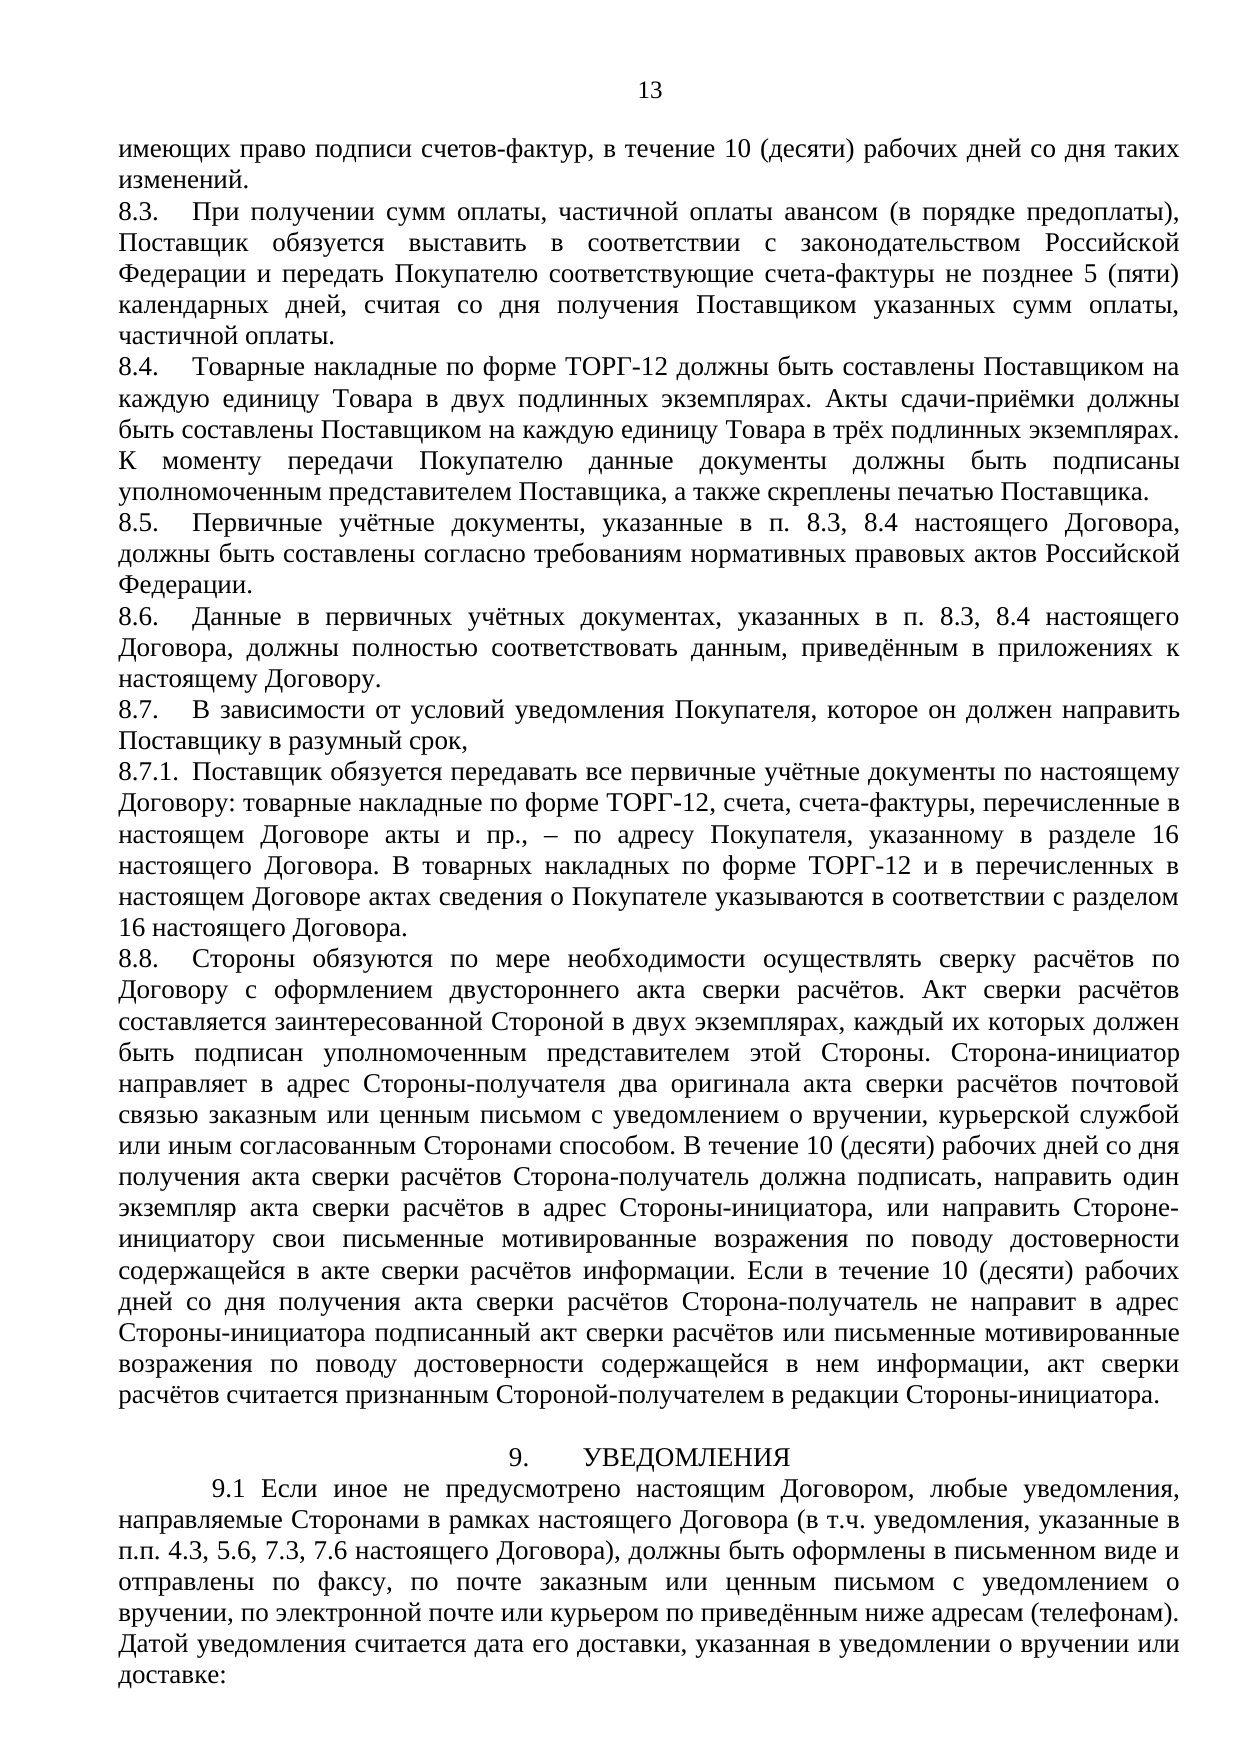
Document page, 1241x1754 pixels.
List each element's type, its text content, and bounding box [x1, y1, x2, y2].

list В зависимости от условий уведомления Покупателя, которое он должен направить Поставщику в разумный срок, [118, 693, 1181, 755]
list Первичные учётные документы, указанные в п. 8.3, 8.4 настоящего Договора, должны быть составлены согласно требованиям нормативных правовых актов Российской Федерации. [118, 506, 1181, 600]
list Товарные накладные по форме ТОРГ-12 должны быть составлены Поставщиком на каждую единицу Товара в двух подлинных экземплярах. Акты сдачи-приёмки должны быть составлены Поставщиком на каждую единицу Товара в трёх подлинных экземплярах. К моменту передачи Покупателю данные документы должны быть подписаны уполномоченным представителем Поставщика, а также скреплены печатью Поставщика. [118, 351, 1181, 506]
list При получении сумм оплаты, частичной оплаты авансом (в порядке предоплаты), Поставщик обязуется выставить в соответствии с законодательством Российской Федерации и передать Покупателю соответствующие счета-фактуры не позднее 5 (пяти) календарных дней, считая со дня получения Поставщиком указанных сумм оплаты, частичной оплаты. [118, 195, 1181, 351]
list Поставщик обязуется передавать все первичные учётные документы по настоящему Договору: товарные накладные по форме ТОРГ-12, счета, счета-фактуры, перечисленные в настоящем Договоре акты и пр., – по адресу Покупателя, указанному в разделе 16 настоящего Договора. В товарных накладных по форме ТОРГ-12 и в перечисленных в настоящем Договоре актах сведения о Покупателе указываются в соответствии с разделом 16 настоящего Договора. [118, 755, 1181, 942]
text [118, 132, 1181, 195]
text 9.1 Если иное не предусмотрено настоящим Договором, любые уведомления, направляемые Сторонами в рамках настоящего Договора (в т.ч. уведомления, указанные в п.п. 4.3, 5.6, 7.3, 7.6 настоящего Договора), должны быть оформлены в письменном виде и отправлены по факсу, по почте заказным или ценным письмом с уведомлением о вручении, по электронной почте или курьером по приведённым ниже адресам (телефонам). Датой уведомления считается дата его доставки, указанная в уведомлении о вручении или доставке: [118, 1472, 1181, 1690]
list Данные в первичных учётных документах, указанных в п. 8.3, 8.4 настоящего Договора, должны полностью соответствовать данным, приведённым в приложениях к настоящему Договору. [118, 600, 1181, 693]
list Стороны обязуются по мере необходимости осуществлять сверку расчётов по Договору с оформлением двустороннего акта сверки расчётов. Акт сверки расчётов составляется заинтересованной Стороной в двух экземплярах, каждый их которых должен быть подписан уполномоченным представителем этой Стороны. Сторона-инициатор направляет в адрес Стороны-получателя два оригинала акта сверки расчётов почтовой связью заказным или ценным письмом с уведомлением о вручении, курьерской службой или иным согласованным Сторонами способом. В течение 10 (десяти) рабочих дней со дня получения акта сверки расчётов Сторона-получатель должна подписать, направить один экземпляр акта сверки расчётов в адрес Стороны-инициатора, или направить Стороне-инициатору свои письменные мотивированные возражения по поводу достоверности содержащейся в акте сверки расчётов информации. Если в течение 10 (десяти) рабочих дней со дня получения акта сверки расчётов Сторона-получатель не направит в адрес Стороны-инициатора подписанный акт сверки расчётов или письменные мотивированные возражения по поводу достоверности содержащейся в нем информации, акт сверки расчётов считается признанным Стороной-получателем в редакции Стороны-инициатора. [118, 942, 1181, 1409]
list УВЕДОМЛЕНИЯ [118, 1441, 1181, 1472]
